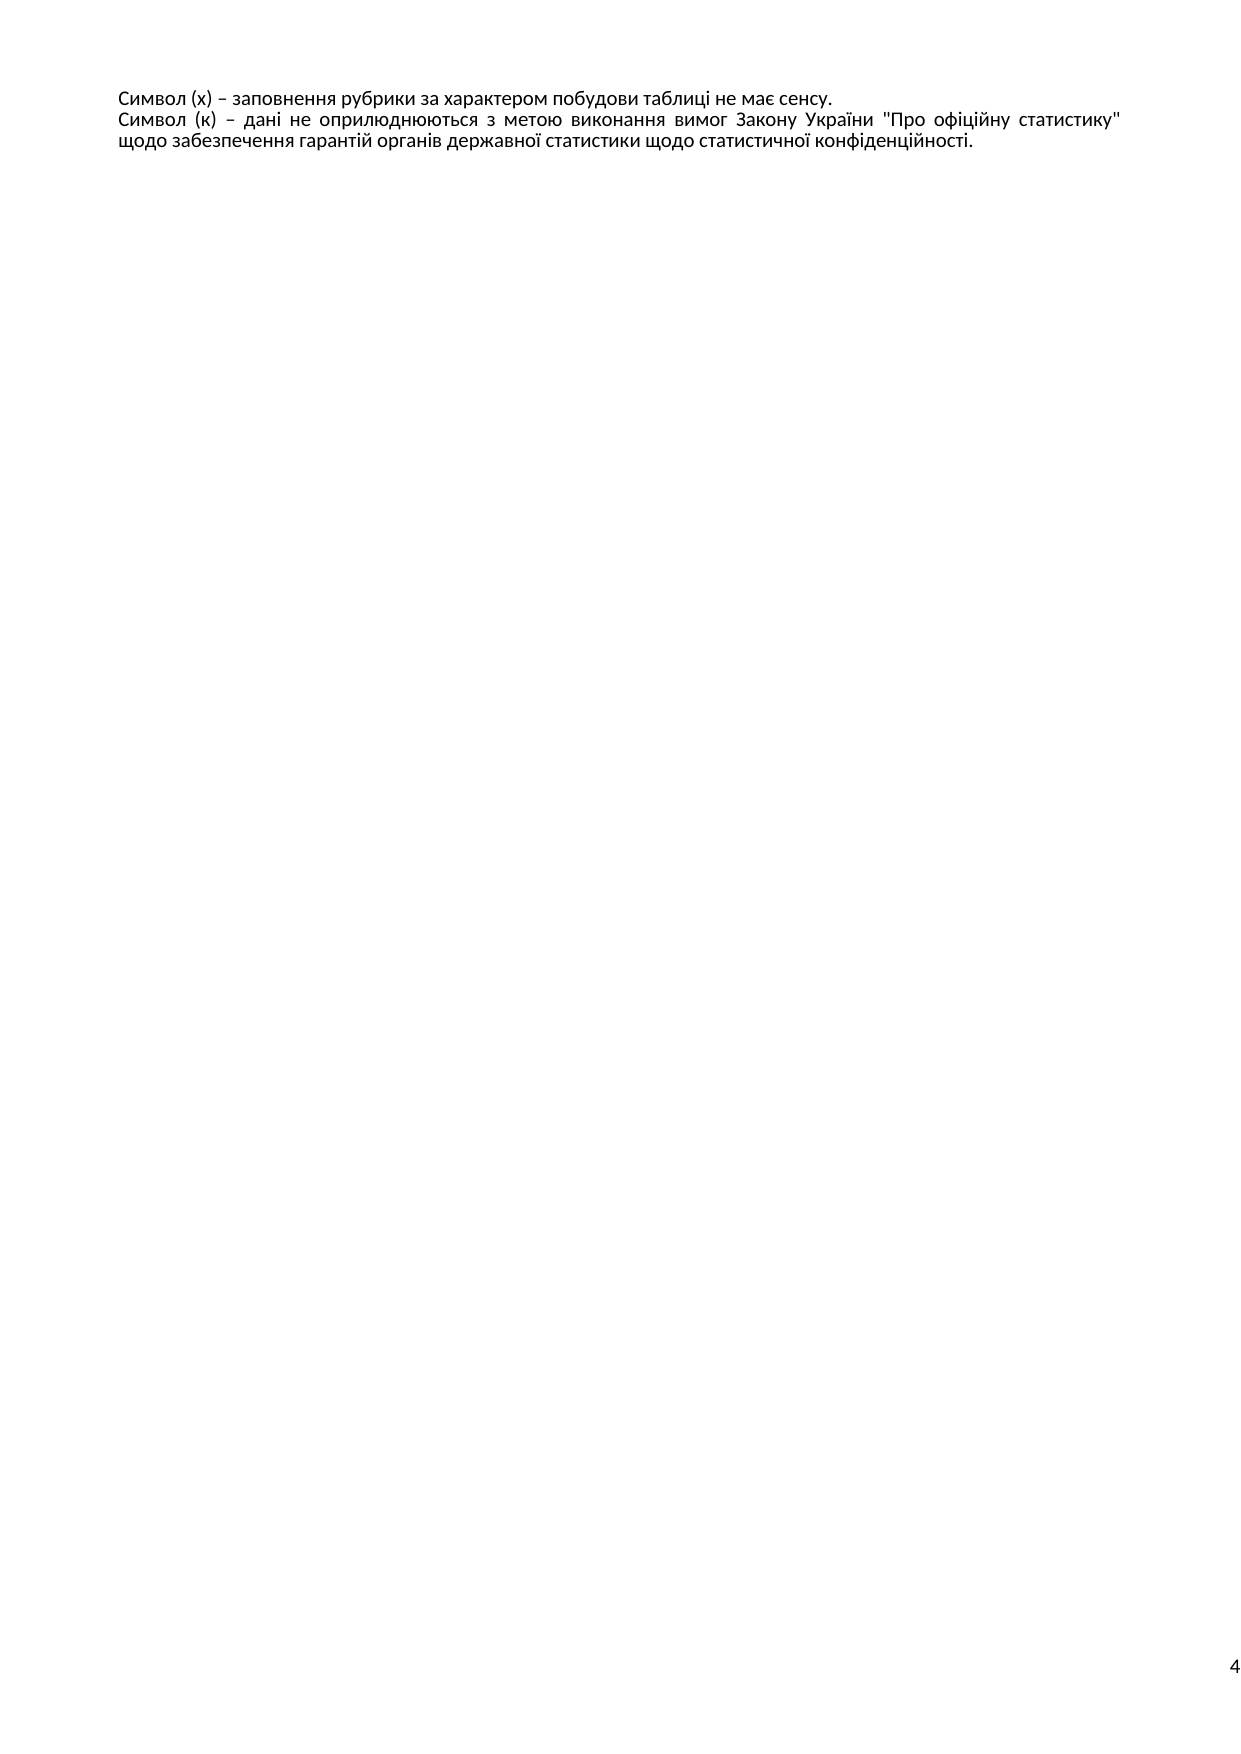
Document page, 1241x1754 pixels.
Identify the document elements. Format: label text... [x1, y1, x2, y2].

text Символ (х) – заповнення рубрики за характером побудови таблиці не має сенсу. [118, 89, 1122, 109]
text Символ (к) – дані не оприлюднюються з метою виконання вимог Закону України "Про офіційну статистику" щодо забезпечення гарантій органів державної статистики щодо статистичної конфіденційності. [118, 109, 1122, 151]
